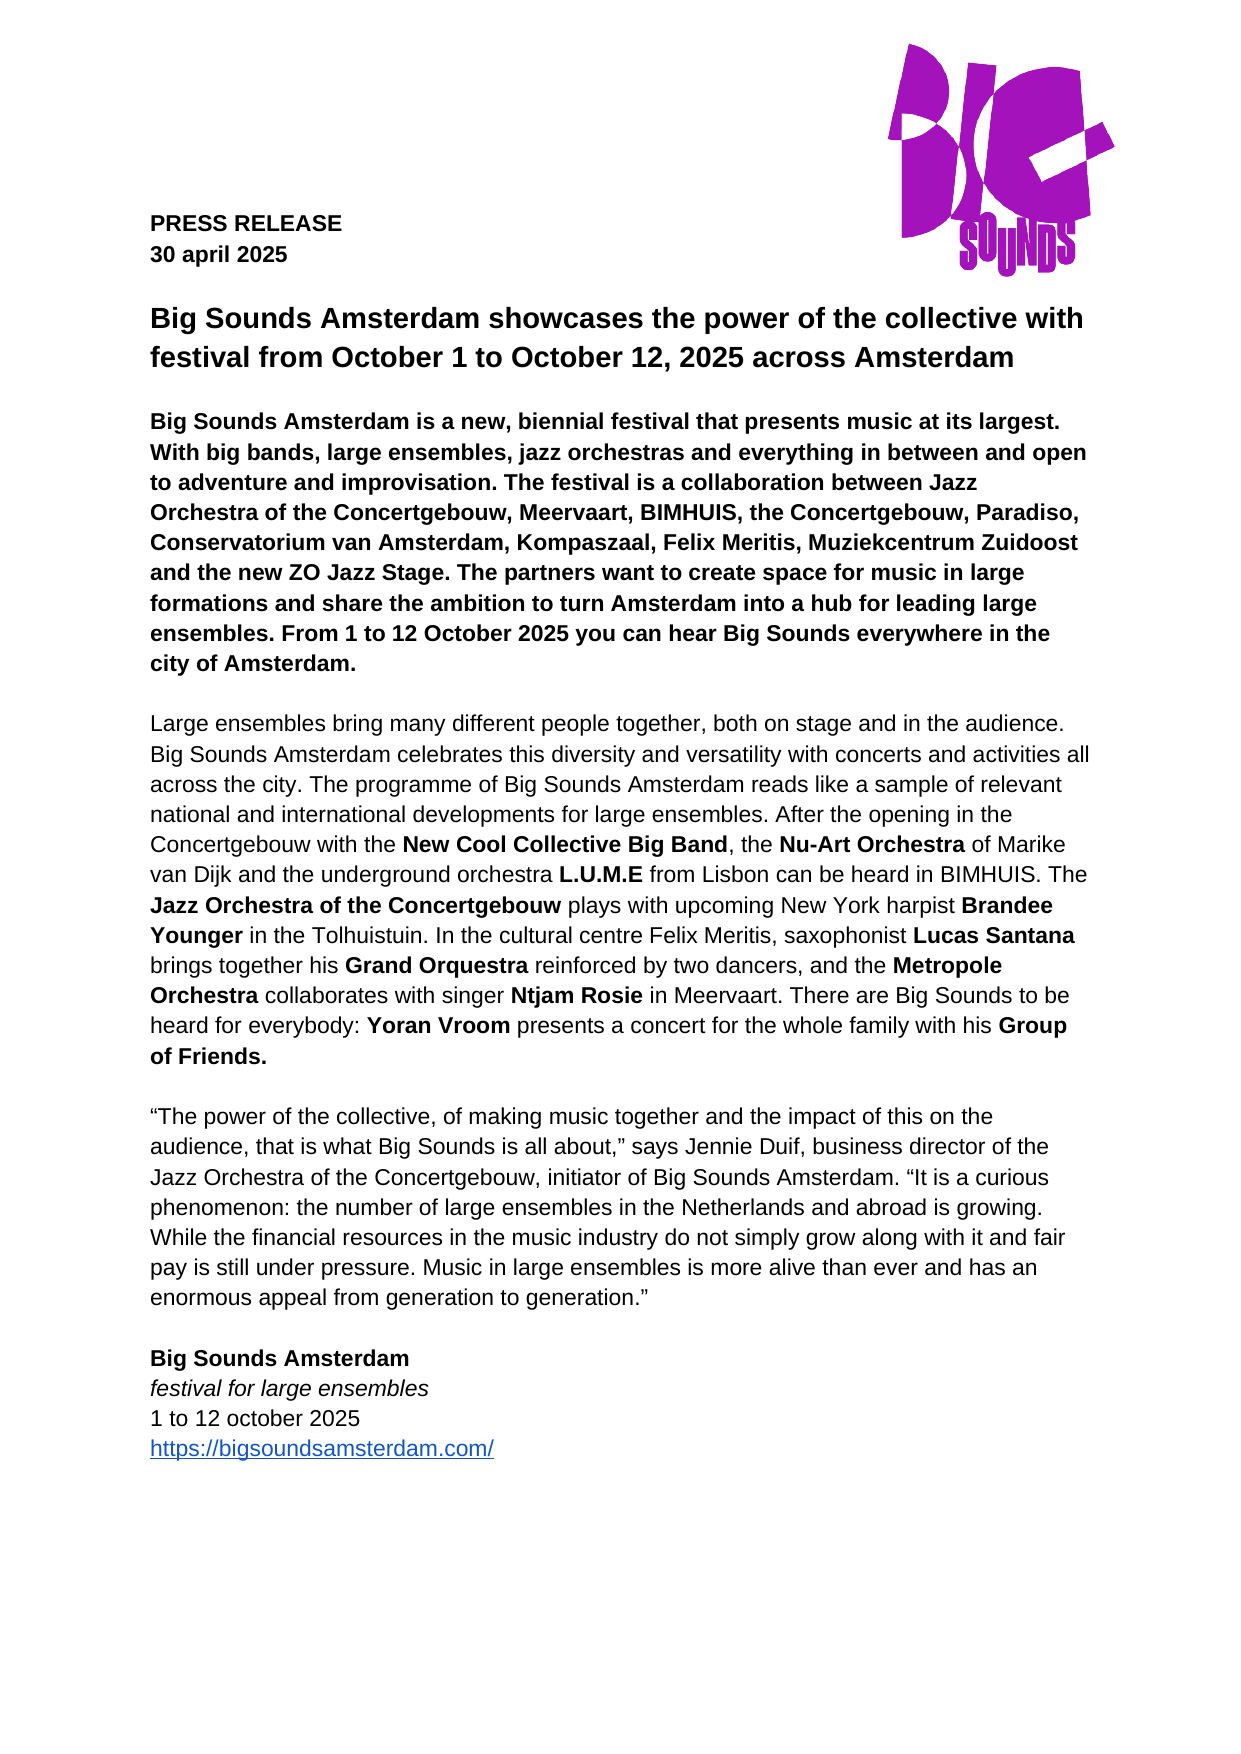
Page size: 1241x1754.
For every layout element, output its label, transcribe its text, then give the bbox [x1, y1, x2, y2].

text Large ensembles bring many different people together, both on stage and in the audience. Big Sounds Amsterdam celebrates this diversity and versatility with concerts and activities all across the city. The programme of Big Sounds Amsterdam reads like a sample of relevant national and international developments for large ensembles. After the opening in the Concertgebouw with the New Cool Collective Big Band, the Nu-Art Orchestra of Marike van Dijk and the underground orchestra L.U.M.E from Lisbon can be heard in BIMHUIS. The Jazz Orchestra of the Concertgebouw plays with upcoming New York harpist Brandee Younger in the Tolhuistuin. In the cultural centre Felix Meritis, saxophonist Lucas Santana brings together his Grand Orquestra reinforced by two dancers, and the Metropole Orchestra collaborates with singer Ntjam Rosie in Meervaart. There are Big Sounds to be heard for everybody: Yoran Vroom presents a concert for the whole family with his Group of Friends. [150, 710, 1090, 1069]
text Big Sounds Amsterdam is a new, biennial festival that presents music at its largest. With big bands, large ensembles, jazz orchestras and everything in between and open to adventure and improvisation. The festival is a collaboration between Jazz Orchestra of the Concertgebouw, Meervaart, BIMHUIS, the Concertgebouw, Paradiso, Conservatorium van Amsterdam, Kompaszaal, Felix Meritis, Muziekcentrum Zuidoost and the new ZO Jazz Stage. The partners want to create space for music in large formations and share the ambition to turn Amsterdam into a hub for leading large ensembles. From 1 to 12 October 2025 you can hear Big Sounds everywhere in the city of Amsterdam. [150, 408, 1090, 676]
text Big Sounds Amsterdam [150, 1345, 1090, 1371]
text festival for large ensembles [150, 1375, 1090, 1401]
text Big Sounds Amsterdam showcases the power of the collective with festival from October 1 to October 12, 2025 across Amsterdam [150, 301, 1090, 373]
text https://bigsoundsamsterdam.com/ [150, 1435, 1090, 1462]
picture [887, 43, 1115, 277]
text 1 to 12 october 2025 [150, 1405, 1090, 1432]
text 30 april 2025 [150, 241, 1090, 267]
text “The power of the collective, of making music together and the impact of this on the audience, that is what Big Sounds is all about,” says Jennie Duif, business director of the Jazz Orchestra of the Concertgebouw, initiator of Big Sounds Amsterdam. “It is a curious phenomenon: the number of large ensembles in the Netherlands and abroad is growing. While the financial resources in the music industry do not simply grow along with it and fair pay is still under pressure. Music in large ensembles is more alive than ever and has an enormous appeal from generation to generation.” [150, 1103, 1090, 1311]
text PRESS RELEASE [150, 210, 1090, 237]
